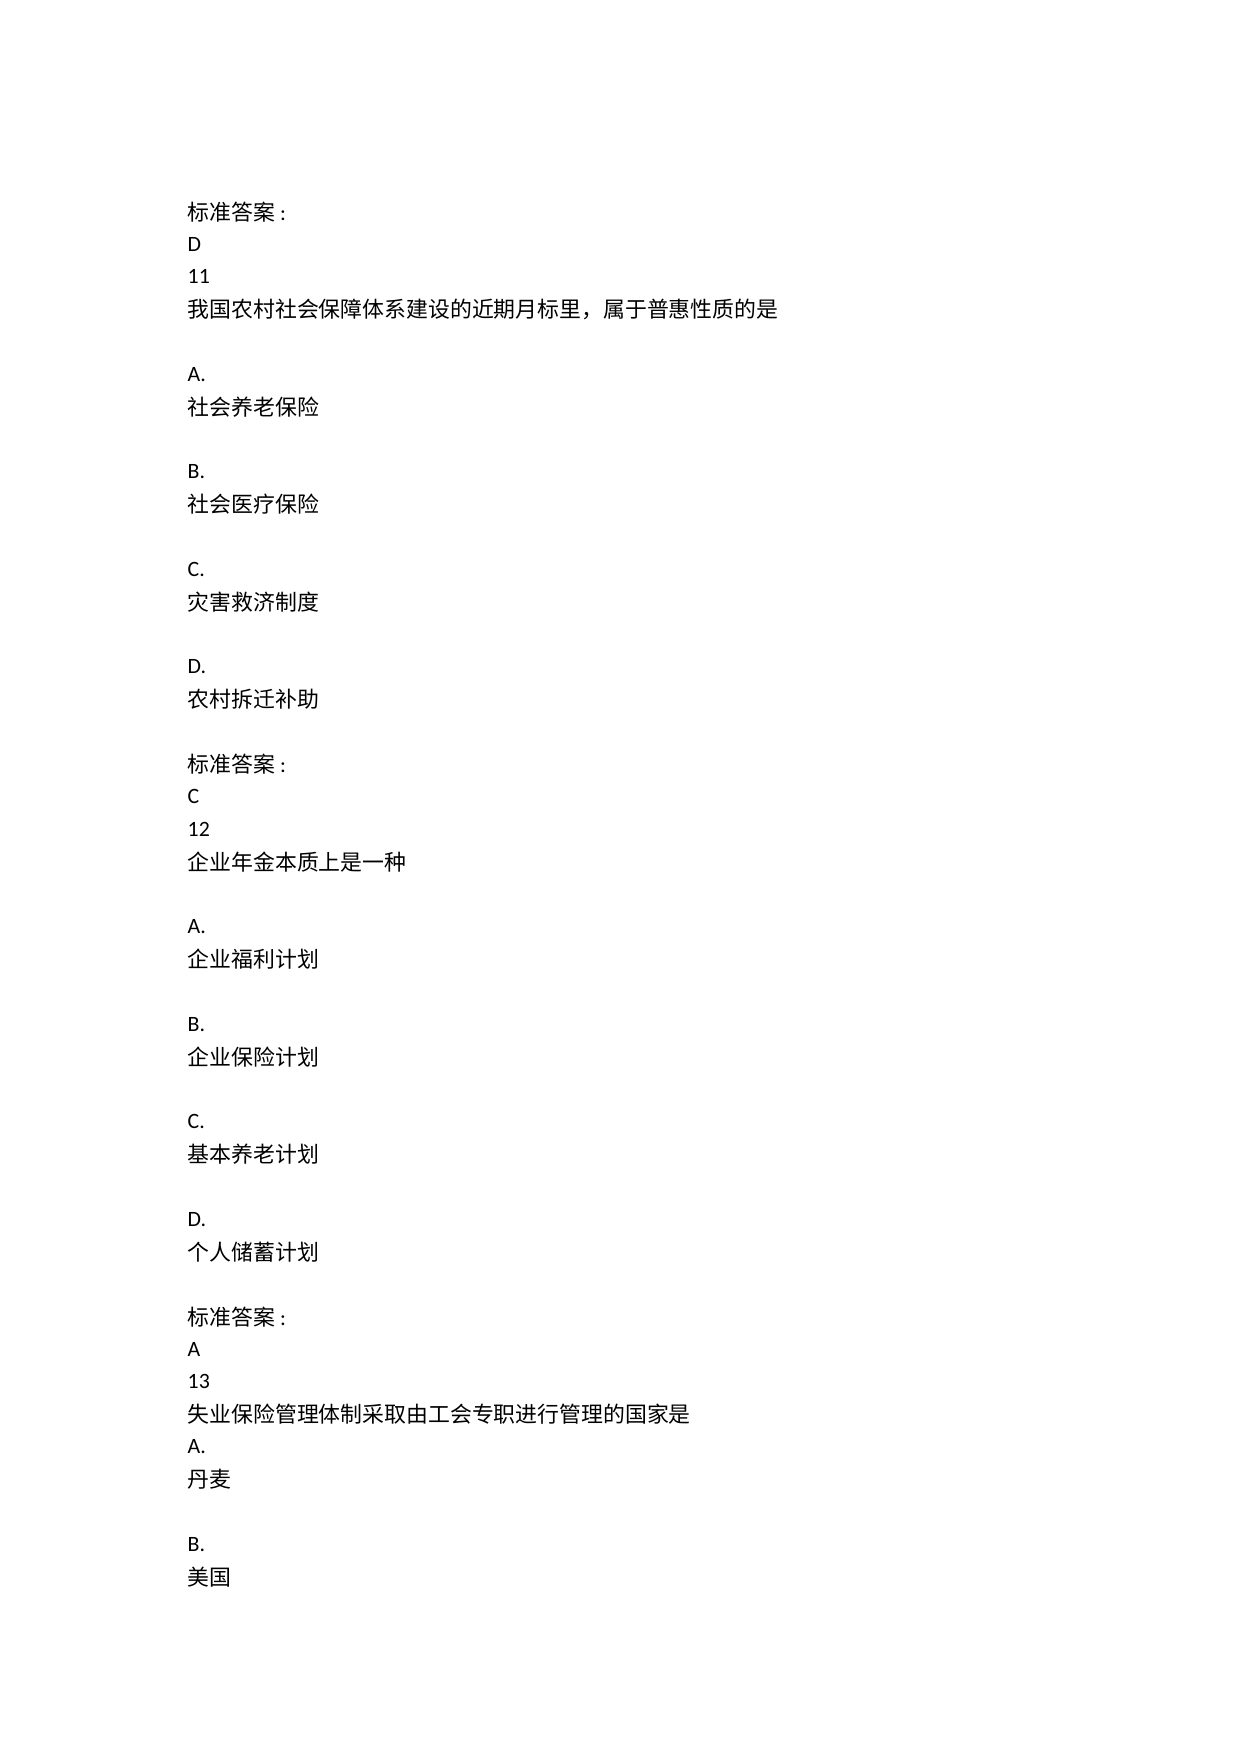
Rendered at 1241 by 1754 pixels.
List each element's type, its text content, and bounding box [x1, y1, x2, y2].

text 社会医疗保险 [187, 487, 1053, 519]
text A. [187, 357, 1053, 389]
text 企业年金本质上是一种 [187, 844, 1053, 877]
text 12 [187, 812, 1053, 844]
text 基本养老计划 [187, 1137, 1053, 1169]
text C [187, 779, 1053, 812]
text C. [187, 552, 1053, 584]
text 企业福利计划 [187, 942, 1053, 974]
text D. [187, 1202, 1053, 1234]
text 美国 [187, 1559, 1053, 1592]
text 标准答案 : [187, 747, 1053, 779]
text 农村拆迁补助 [187, 682, 1053, 714]
text D. [187, 649, 1053, 682]
text A. [187, 909, 1053, 942]
text 企业保险计划 [187, 1039, 1053, 1072]
text 灾害救济制度 [187, 584, 1053, 617]
text 我国农村社会保障体系建设的近期月标里，属于普惠性质的是 [187, 292, 1053, 324]
text 13 [187, 1364, 1053, 1397]
text 标准答案 : [187, 1299, 1053, 1332]
text 标准答案 : [187, 194, 1053, 227]
text D [187, 227, 1053, 259]
text 社会养老保险 [187, 389, 1053, 422]
text 个人储蓄计划 [187, 1234, 1053, 1267]
text 失业保险管理体制采取由工会专职进行管理的国家是 [187, 1397, 1053, 1429]
text B. [187, 454, 1053, 487]
text B. [187, 1007, 1053, 1039]
text 丹麦 [187, 1462, 1053, 1494]
text A. [187, 1429, 1053, 1462]
text B. [187, 1527, 1053, 1559]
text C. [187, 1104, 1053, 1137]
text A [187, 1332, 1053, 1364]
text 11 [187, 259, 1053, 292]
